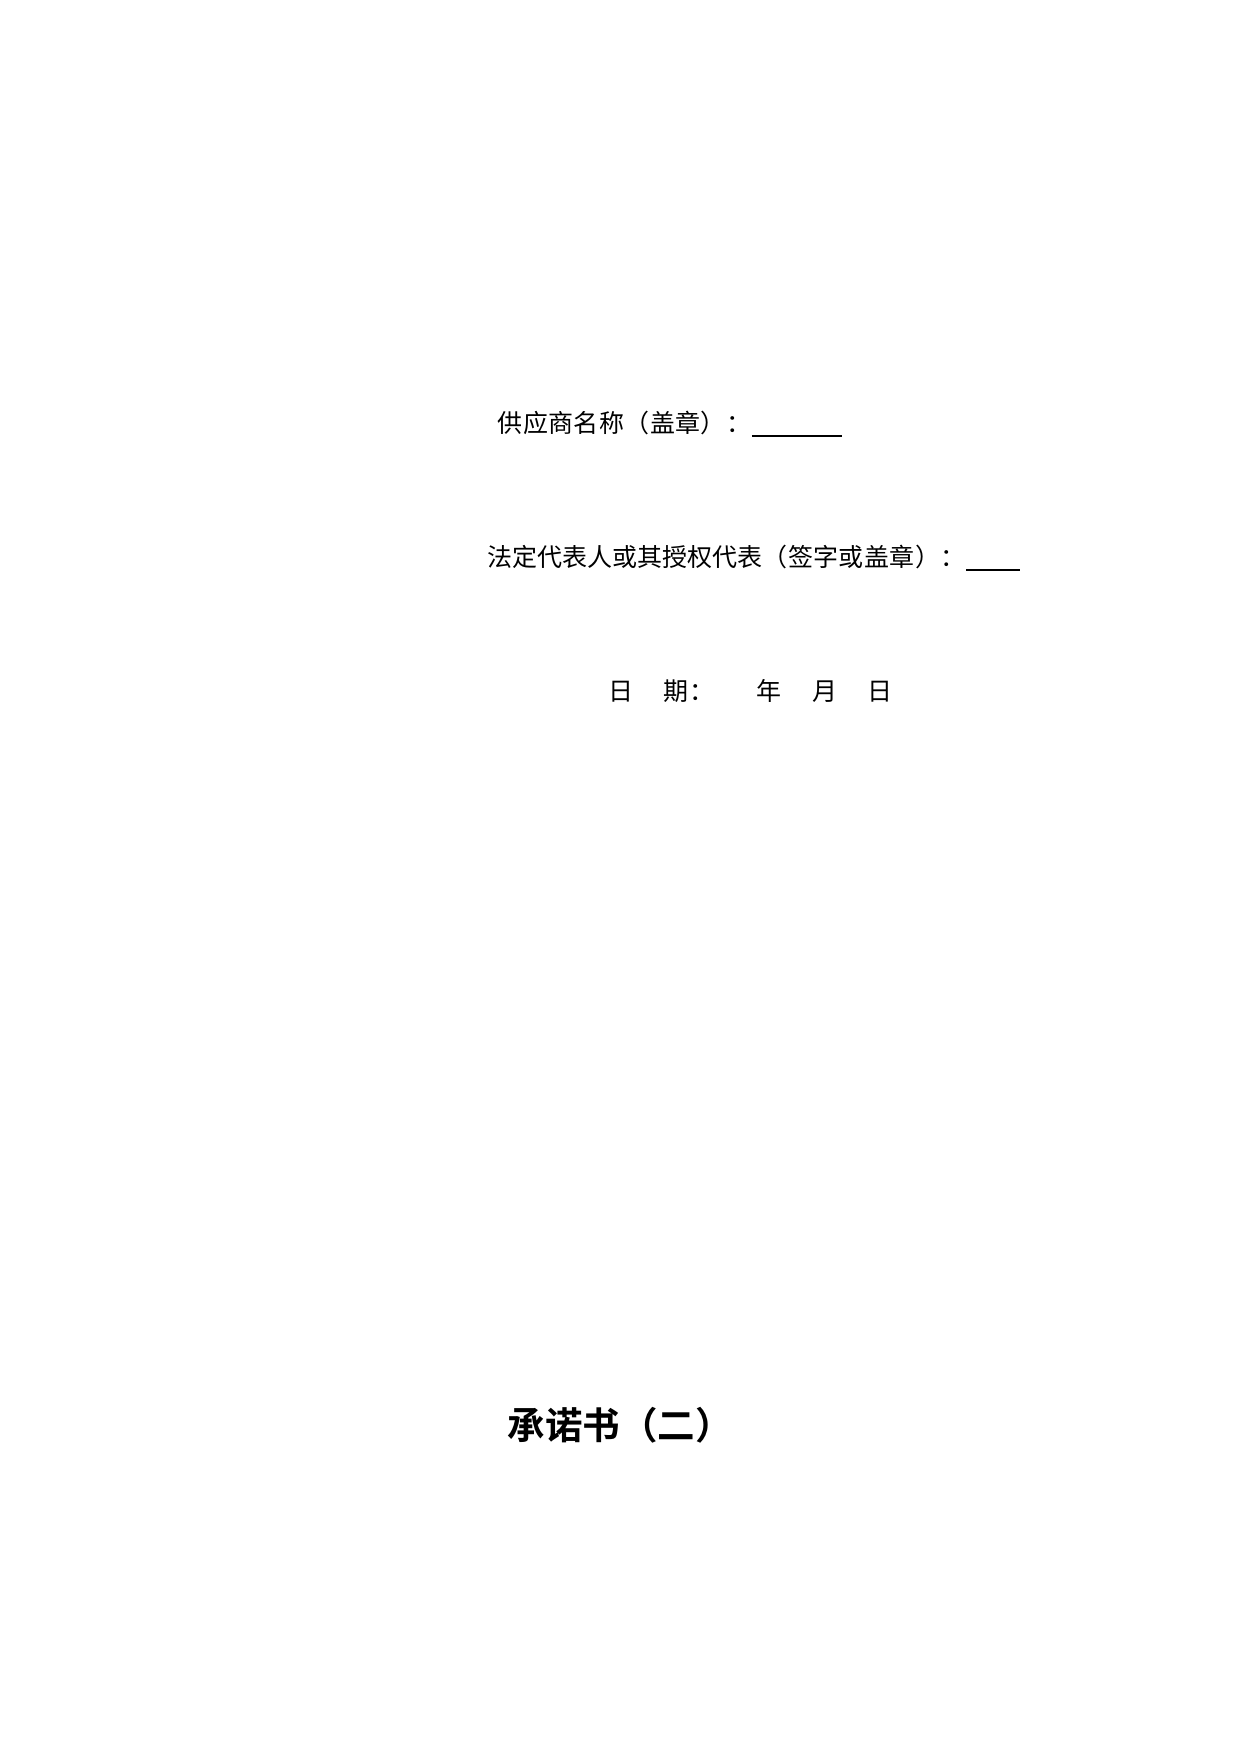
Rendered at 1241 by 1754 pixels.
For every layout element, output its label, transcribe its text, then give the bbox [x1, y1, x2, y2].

text 供应商名称（盖章）： [187, 389, 1053, 454]
text 日 期： 年 月 日 [187, 657, 1053, 722]
text 法定代表人或其授权代表（签字或盖章）： [187, 523, 1053, 588]
text 承诺书（二） [188, 1391, 1053, 1456]
